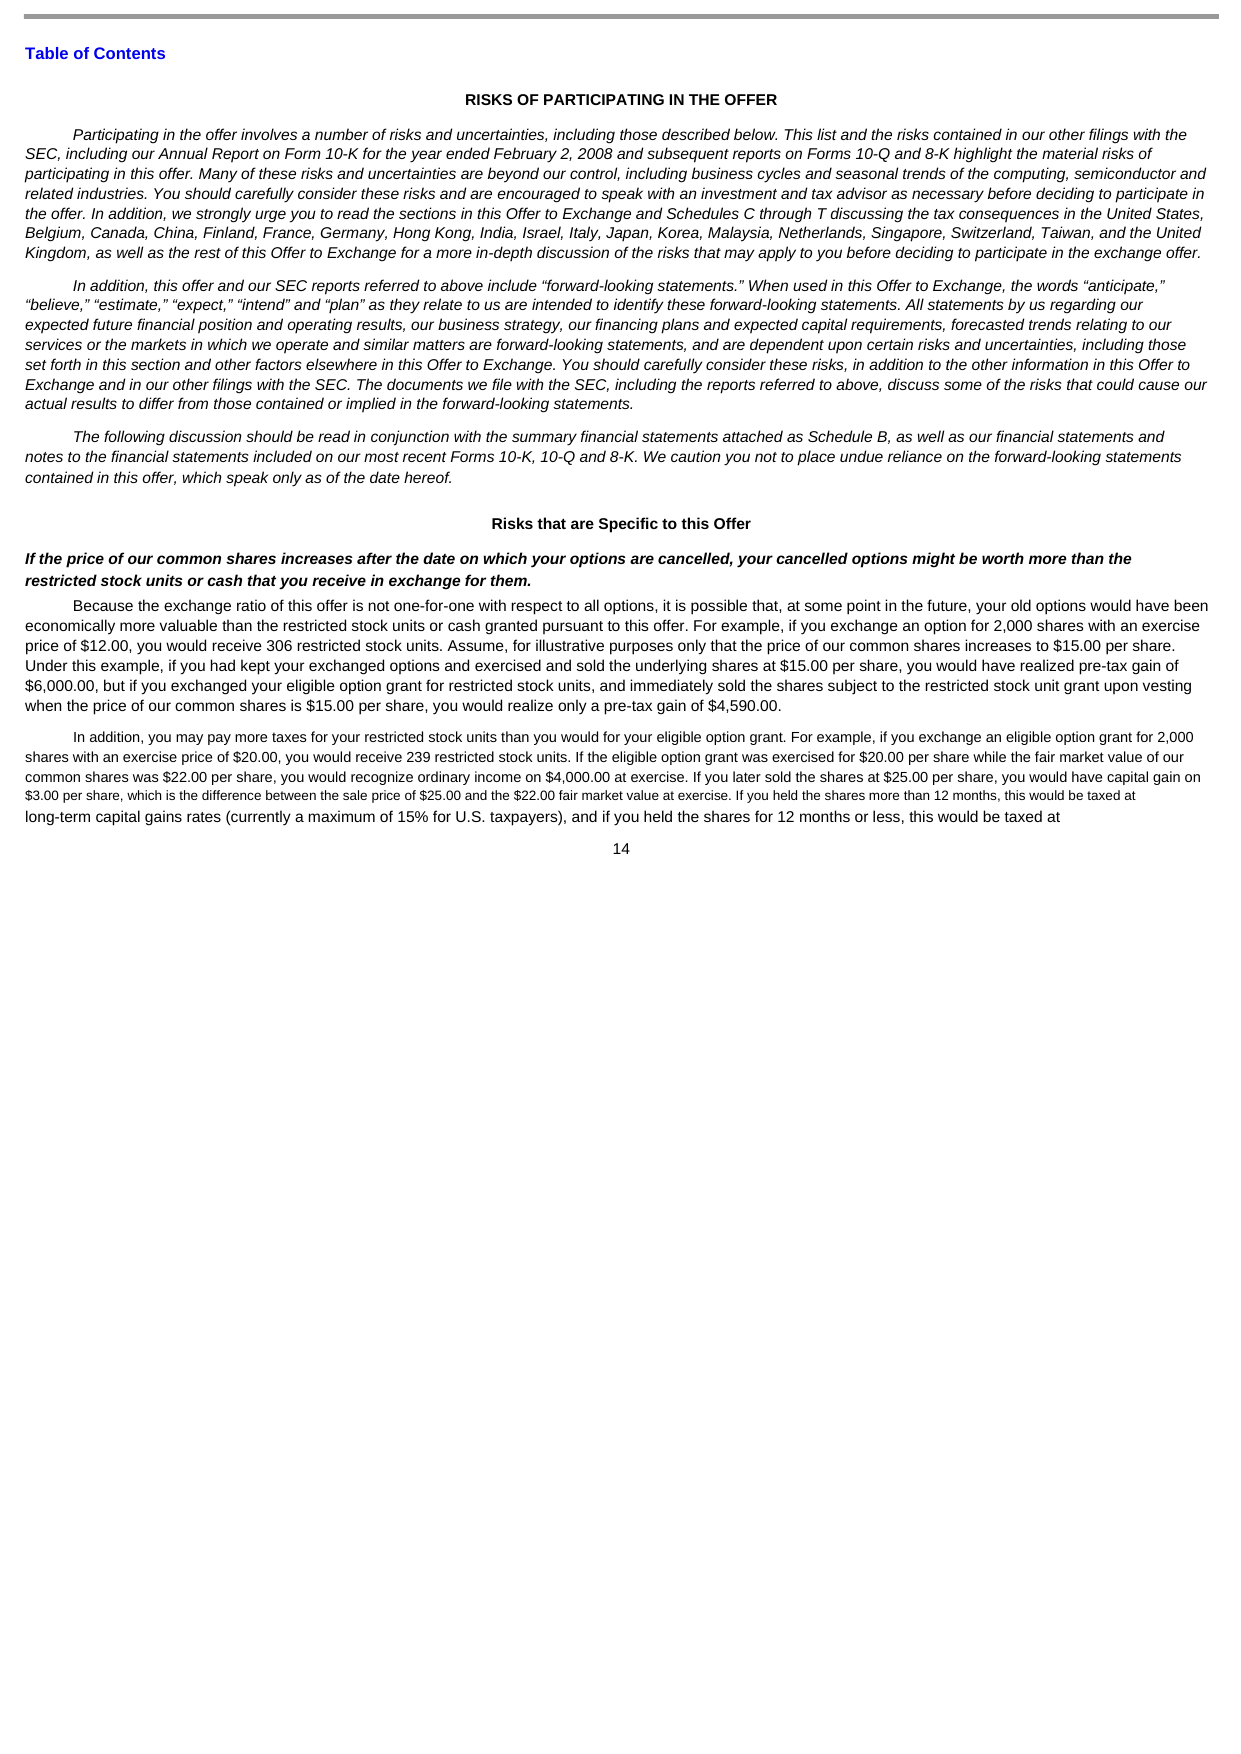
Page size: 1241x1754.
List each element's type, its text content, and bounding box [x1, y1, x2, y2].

text Participating in the offer involves a number of risks and uncertainties, including those described below. This list and the risks contained in our other filings with the SEC, including our Annual Report on Form 10-K for the year ended February 2, 2008 and subsequent reports on Forms 10-Q and 8-K highlight the material risks of participating in this offer. Many of these risks and uncertainties are beyond our control, including business cycles and seasonal trends of the computing, semiconductor and related industries. You should carefully consider these risks and are encouraged to speak with an investment and tax advisor as necessary before deciding to participate in the offer. In addition, we strongly urge you to read the sections in this Offer to Exchange and Schedules C through T discussing the tax consequences in the United States, Belgium, Canada, China, Finland, France, Germany, Hong Kong, India, Israel, Italy, Japan, Korea, Malaysia, Netherlands, Singapore, Switzerland, Taiwan, and the United Kingdom, as well as the rest of this Offer to Exchange for a more in-depth discussion of the risks that may apply to you before deciding to participate in the exchange offer. [25, 125, 1209, 262]
text 14 [25, 840, 1217, 858]
text The following discussion should be read in conjunction with the summary financial statements attached as Schedule B, as well as our financial statements and notes to the financial statements included on our most recent Forms 10-K, 10-Q and 8-K. We caution you not to place undue reliance on the forward-looking statements contained in this offer, which speak only as of the date hereof. [25, 427, 1207, 487]
picture [23, 14, 1219, 19]
text $3.00 per share, which is the difference between the sale price of $25.00 and the $22.00 fair market value at exercise. If you held the shares more than 12 months, this would be taxed at [25, 788, 1217, 803]
text shares with an exercise price of $20.00, you would receive 239 restricted stock units. If the eligible option grant was exercised for $20.00 per share while the fair market value of our [25, 749, 1217, 766]
text long-term capital gains rates (currently a maximum of 15% for U.S. taxpayers), and if you held the shares for 12 months or less, this would be taxed at [25, 808, 1217, 826]
text Table of Contents [25, 43, 1217, 63]
text If the price of our common shares increases after the date on which your options are cancelled, your cancelled options might be worth more than the restricted stock units or cash that you receive in exchange for them. [25, 550, 1192, 589]
text Because the exchange ratio of this offer is not one-for-one with respect to all options, it is possible that, at some point in the future, your old options would have been economically more valuable than the restricted stock units or cash granted pursuant to this offer. For example, if you exchange an option for 2,000 shares with an exercise price of $12.00, you would receive 306 restricted stock units. Assume, for illustrative purposes only that the price of our common shares increases to $15.00 per share. Under this example, if you had kept your exchanged options and exercised and sold the underlying shares at $15.00 per share, you would have realized pre-tax gain of $6,000.00, but if you exchanged your eligible option grant for restricted stock units, and immediately sold the shares subject to the restricted stock unit grant upon vesting when the price of our common shares is $15.00 per share, you would realize only a pre-tax gain of $4,590.00. [25, 596, 1217, 714]
text RISKS OF PARTICIPATING IN THE OFFER [25, 91, 1217, 108]
text Risks that are Specific to this Offer [25, 515, 1217, 533]
text In addition, you may pay more taxes for your restricted stock units than you would for your eligible option grant. For example, if you exchange an eligible option grant for 2,000 [73, 729, 1217, 745]
text In addition, this offer and our SEC reports referred to above include “forward-looking statements.” When used in this Offer to Exchange, the words “anticipate,” “believe,” “estimate,” “expect,” “intend” and “plan” as they relate to us are intended to identify these forward-looking statements. All statements by us regarding our expected future financial position and operating results, our business strategy, our financing plans and expected capital requirements, forecasted trends relating to our services or the markets in which we operate and similar matters are forward-looking statements, and are dependent upon certain risks and uncertainties, including those set forth in this section and other factors elsewhere in this Offer to Exchange. You should carefully consider these risks, in addition to the other information in this Offer to Exchange and in our other filings with the SEC. The documents we file with the SEC, including the reports referred to above, discuss some of the risks that could cause our actual results to differ from those contained or implied in the forward-looking statements. [25, 276, 1211, 413]
text common shares was $22.00 per share, you would recognize ordinary income on $4,000.00 at exercise. If you later sold the shares at $25.00 per share, you would have capital gain on [25, 768, 1217, 785]
